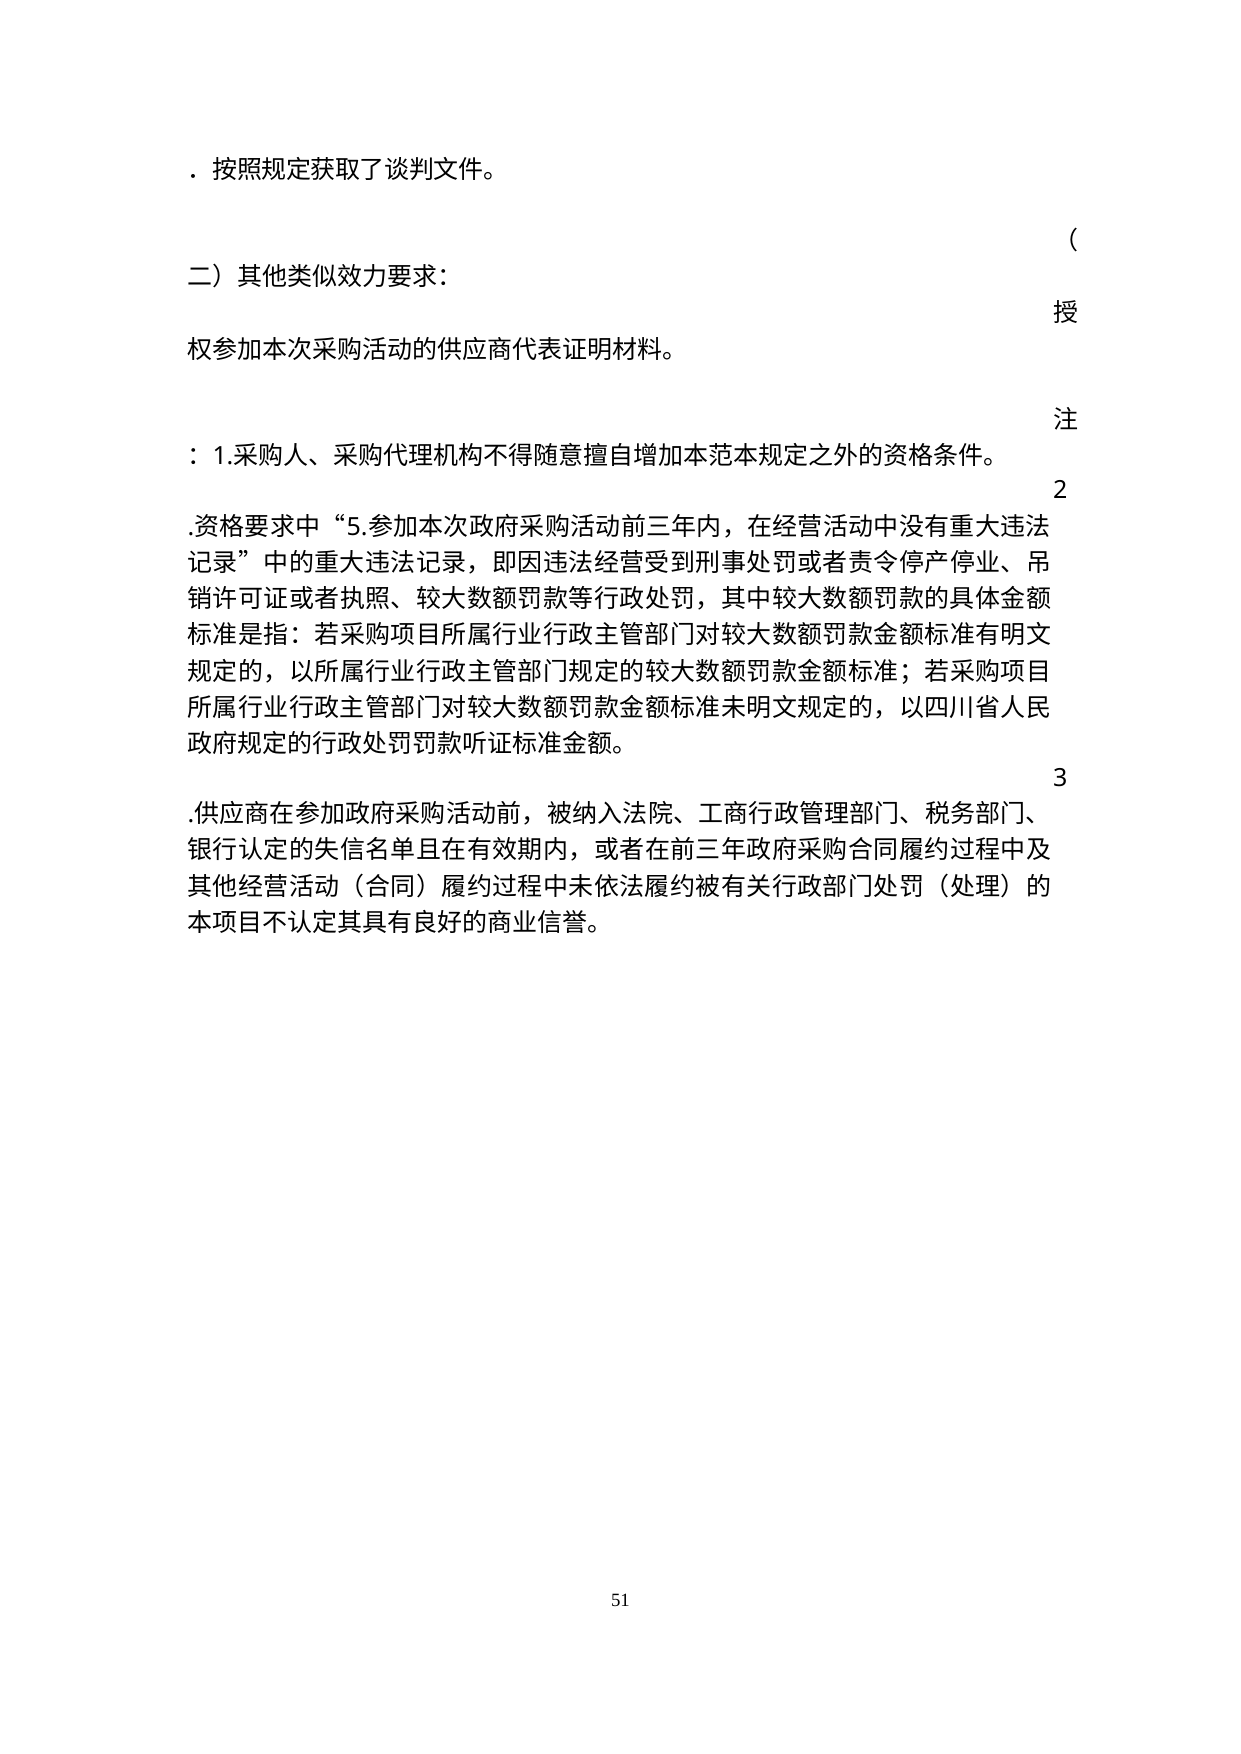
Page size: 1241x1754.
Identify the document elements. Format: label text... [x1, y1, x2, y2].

text 3.供应商在参加政府采购活动前，被纳入法院、工商行政管理部门、税务部门、银行认定的失信名单且在有效期内，或者在前三年政府采购合同履约过程中及其他经营活动（合同）履约过程中未依法履约被有关行政部门处罚（处理）的，本项目不认定其具有良好的商业信誉。 [187, 760, 1053, 939]
text 2.资格要求中“5.参加本次政府采购活动前三年内，在经营活动中没有重大违法记录”中的重大违法记录，即因违法经营受到刑事处罚或者责令停产停业、吊销许可证或者执照、较大数额罚款等行政处罚，其中较大数额罚款的具体金额标准是指：若采购项目所属行业行政主管部门对较大数额罚款金额标准有明文规定的，以所属行业行政主管部门规定的较大数额罚款金额标准；若采购项目所属行业行政主管部门对较大数额罚款金额标准未明文规定的，以四川省人民政府规定的行政处罚罚款听证标准金额。 [187, 472, 1053, 760]
text 注：1.采购人、采购代理机构不得随意擅自增加本范本规定之外的资格条件。 [187, 399, 1053, 472]
text （二）其他类似效力要求： [187, 220, 1053, 293]
text 授权参加本次采购活动的供应商代表证明材料。 [187, 293, 1053, 365]
text 9．按照规定获取了谈判文件。 [187, 150, 1053, 186]
